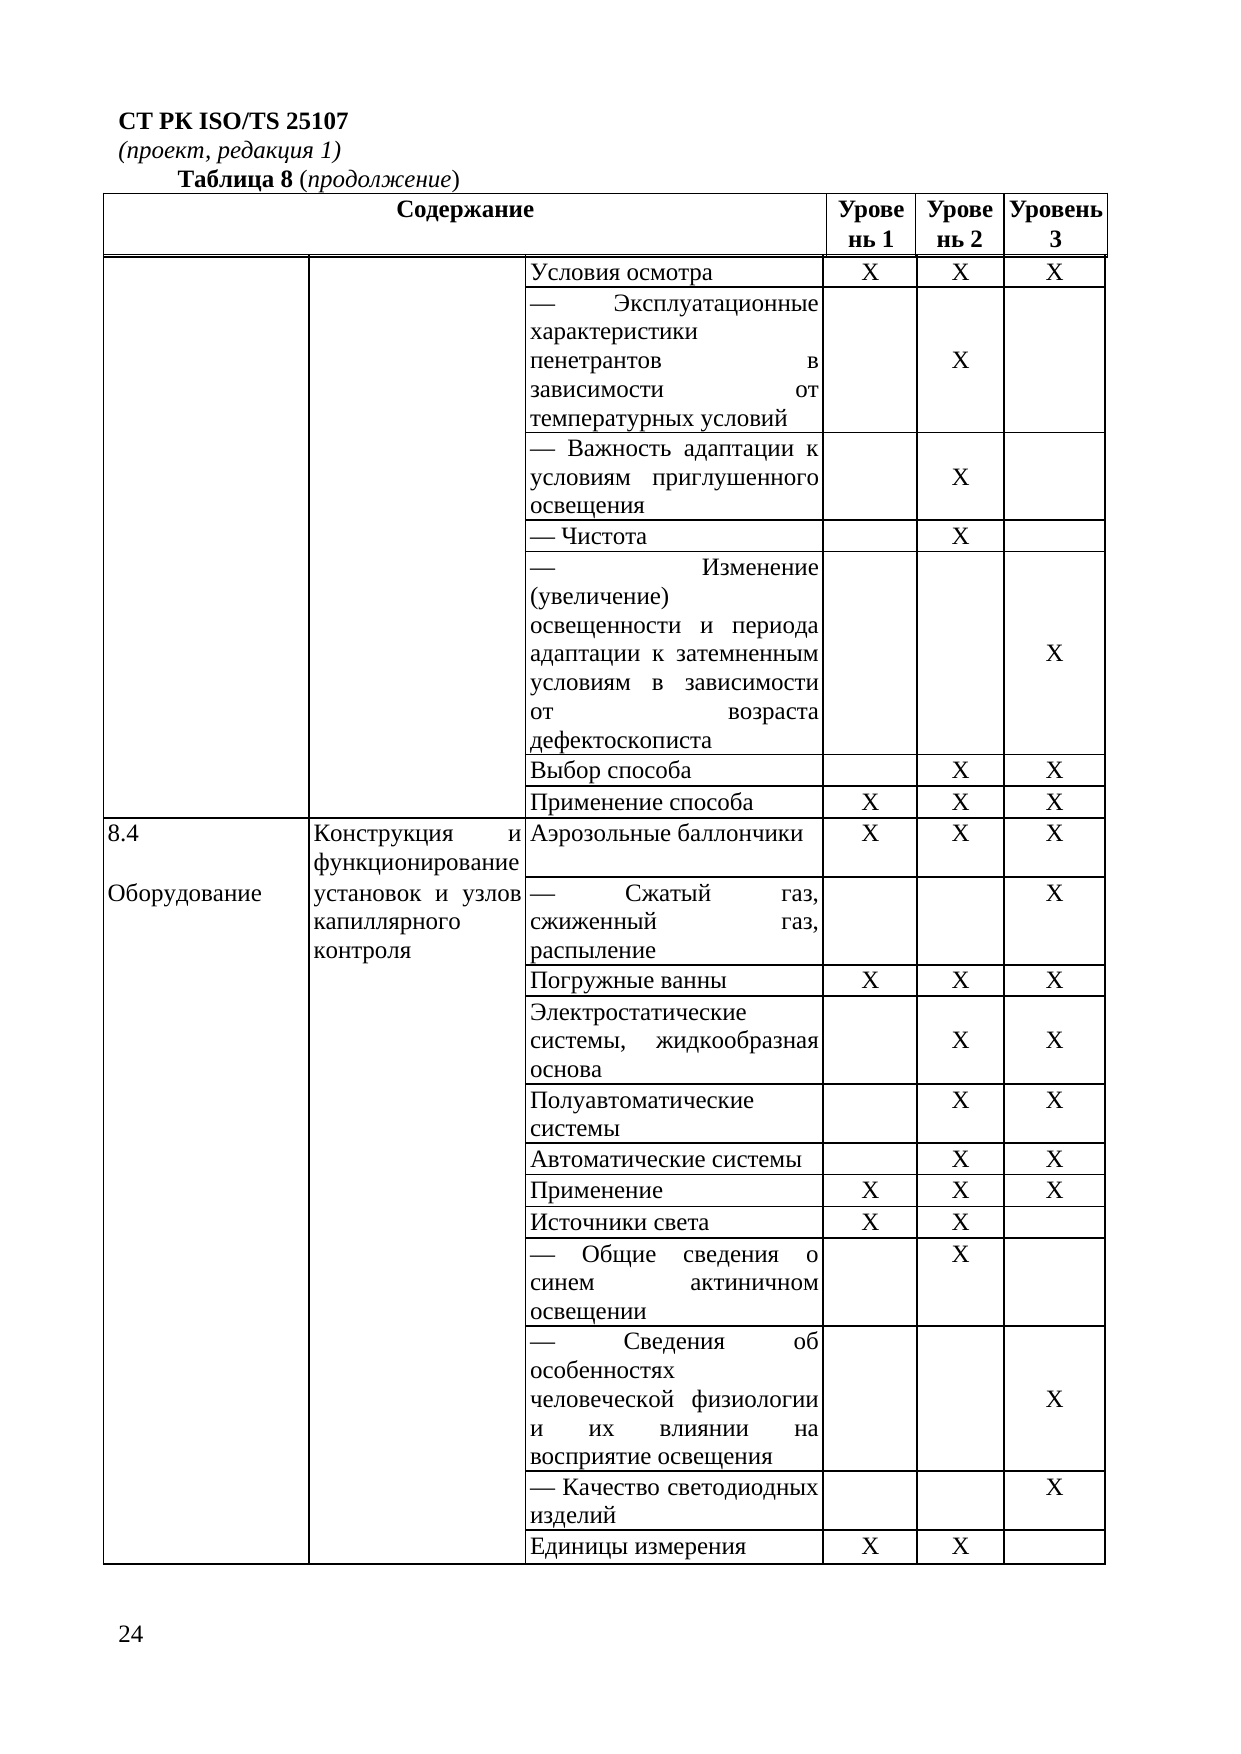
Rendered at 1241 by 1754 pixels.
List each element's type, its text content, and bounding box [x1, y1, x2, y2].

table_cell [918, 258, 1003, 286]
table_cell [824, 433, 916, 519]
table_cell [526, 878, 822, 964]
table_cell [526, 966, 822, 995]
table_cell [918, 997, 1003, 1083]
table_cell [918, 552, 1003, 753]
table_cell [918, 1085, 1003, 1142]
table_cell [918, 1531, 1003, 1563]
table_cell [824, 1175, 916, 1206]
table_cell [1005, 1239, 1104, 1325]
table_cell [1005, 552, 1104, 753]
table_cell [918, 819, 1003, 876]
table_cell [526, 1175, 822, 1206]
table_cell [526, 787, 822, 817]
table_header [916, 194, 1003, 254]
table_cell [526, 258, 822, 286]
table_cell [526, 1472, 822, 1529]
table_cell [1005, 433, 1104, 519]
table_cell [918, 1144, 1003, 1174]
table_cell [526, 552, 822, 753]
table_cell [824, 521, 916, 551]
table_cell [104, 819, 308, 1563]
text Таблица 8 (продолжение) [118, 164, 1092, 192]
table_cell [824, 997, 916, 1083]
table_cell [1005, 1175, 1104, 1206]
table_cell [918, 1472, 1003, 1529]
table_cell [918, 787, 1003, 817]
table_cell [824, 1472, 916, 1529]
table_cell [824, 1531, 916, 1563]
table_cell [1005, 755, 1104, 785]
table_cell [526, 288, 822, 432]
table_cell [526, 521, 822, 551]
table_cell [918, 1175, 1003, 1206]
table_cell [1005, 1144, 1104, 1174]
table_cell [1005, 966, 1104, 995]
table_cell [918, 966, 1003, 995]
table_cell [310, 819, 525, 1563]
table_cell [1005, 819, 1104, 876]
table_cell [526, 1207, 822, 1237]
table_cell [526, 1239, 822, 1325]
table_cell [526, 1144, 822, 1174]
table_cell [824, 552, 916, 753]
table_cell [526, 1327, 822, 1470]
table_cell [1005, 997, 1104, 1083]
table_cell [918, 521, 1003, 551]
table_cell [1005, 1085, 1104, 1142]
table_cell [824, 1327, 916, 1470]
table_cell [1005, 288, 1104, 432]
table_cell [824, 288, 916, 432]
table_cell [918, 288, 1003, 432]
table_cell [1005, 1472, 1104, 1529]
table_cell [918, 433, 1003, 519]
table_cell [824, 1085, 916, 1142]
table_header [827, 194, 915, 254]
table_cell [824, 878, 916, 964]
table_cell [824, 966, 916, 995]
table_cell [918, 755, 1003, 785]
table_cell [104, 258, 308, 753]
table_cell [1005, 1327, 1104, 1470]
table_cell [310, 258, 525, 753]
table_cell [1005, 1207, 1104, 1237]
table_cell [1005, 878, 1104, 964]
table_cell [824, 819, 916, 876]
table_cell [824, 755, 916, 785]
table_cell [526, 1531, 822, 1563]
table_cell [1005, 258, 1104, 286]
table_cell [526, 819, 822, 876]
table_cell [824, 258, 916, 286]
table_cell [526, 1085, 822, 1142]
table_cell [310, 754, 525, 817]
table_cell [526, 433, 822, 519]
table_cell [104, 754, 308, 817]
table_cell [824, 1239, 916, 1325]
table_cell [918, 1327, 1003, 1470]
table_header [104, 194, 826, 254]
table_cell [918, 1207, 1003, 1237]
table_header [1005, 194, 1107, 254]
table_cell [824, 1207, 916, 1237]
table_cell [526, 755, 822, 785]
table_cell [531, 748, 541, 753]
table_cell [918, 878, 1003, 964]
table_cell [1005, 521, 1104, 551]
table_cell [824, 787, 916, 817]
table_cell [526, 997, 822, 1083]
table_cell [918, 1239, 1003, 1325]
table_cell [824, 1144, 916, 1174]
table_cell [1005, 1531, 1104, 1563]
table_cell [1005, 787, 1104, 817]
